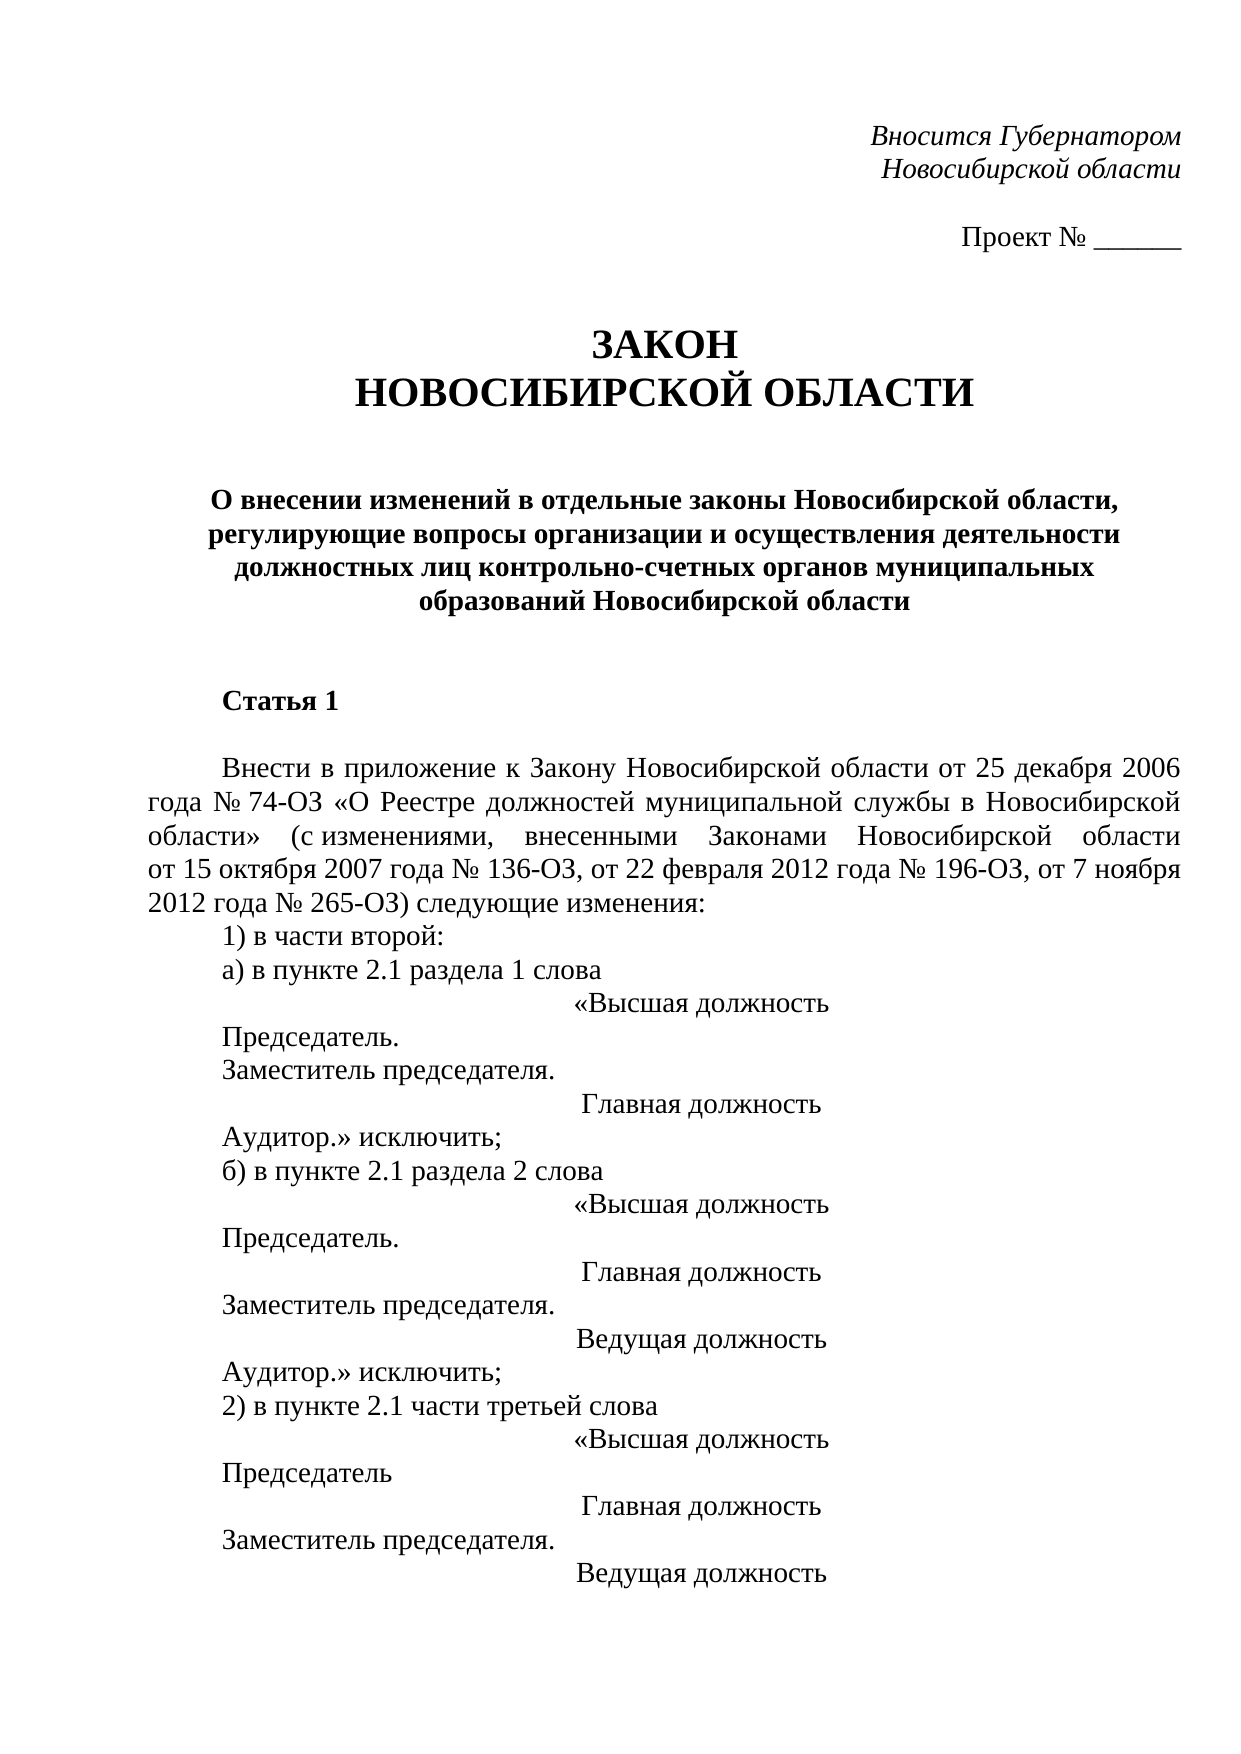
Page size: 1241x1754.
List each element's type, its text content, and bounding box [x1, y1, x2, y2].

text Аудитор.» исключить; [148, 1354, 1181, 1388]
text ЗАКОН [148, 319, 1181, 367]
text Председатель [148, 1455, 1181, 1488]
text Заместитель председателя. [148, 1052, 1181, 1086]
text 2) в пункте 2.1 части третьей слова [148, 1388, 1181, 1421]
text Главная должность [148, 1254, 1181, 1287]
text Заместитель председателя. [148, 1522, 1181, 1556]
text Главная должность [148, 1086, 1181, 1119]
text «Высшая должность [148, 1187, 1181, 1220]
text а) в пункте 2.1 раздела 1 слова [148, 952, 1181, 985]
text Статья 1 [148, 683, 1181, 717]
text Председатель. [148, 1019, 1181, 1052]
text Проект № ______ [148, 219, 1181, 252]
text 1) в части второй: [148, 918, 1181, 952]
text Ведущая должность [148, 1556, 1181, 1589]
text Новосибирской области [148, 152, 1181, 185]
text О внесении изменений в отдельные законы Новосибирской области, регулирующие вопросы организации и осуществления деятельности должностных лиц контрольно-счетных органов муниципальных образований Новосибирской области [148, 482, 1181, 616]
text «Высшая должность [148, 1421, 1181, 1455]
text Председатель. [148, 1220, 1181, 1254]
text «Высшая должность [148, 985, 1181, 1019]
text Внести в приложение к Закону Новосибирской области от 25 декабря 2006 года № 74-ОЗ «О Реестре должностей муниципальной службы в Новосибирской области» (с изменениями, внесенными Законами Новосибирской области от 15 октября 2007 года № 136-ОЗ, от 22 февраля 2012 года № 196-ОЗ, от 7 ноября 2012 года № 265-ОЗ) следующие изменения: [148, 751, 1181, 918]
text Вносится Губернатором [148, 118, 1181, 152]
text Главная должность [148, 1488, 1181, 1522]
text Аудитор.» исключить; [148, 1119, 1181, 1153]
text б) в пункте 2.1 раздела 2 слова [148, 1153, 1181, 1187]
text НОВОСИБИРСКОЙ ОБЛАСТИ [148, 367, 1181, 415]
text Ведущая должность [148, 1321, 1181, 1354]
text Заместитель председателя. [148, 1287, 1181, 1321]
